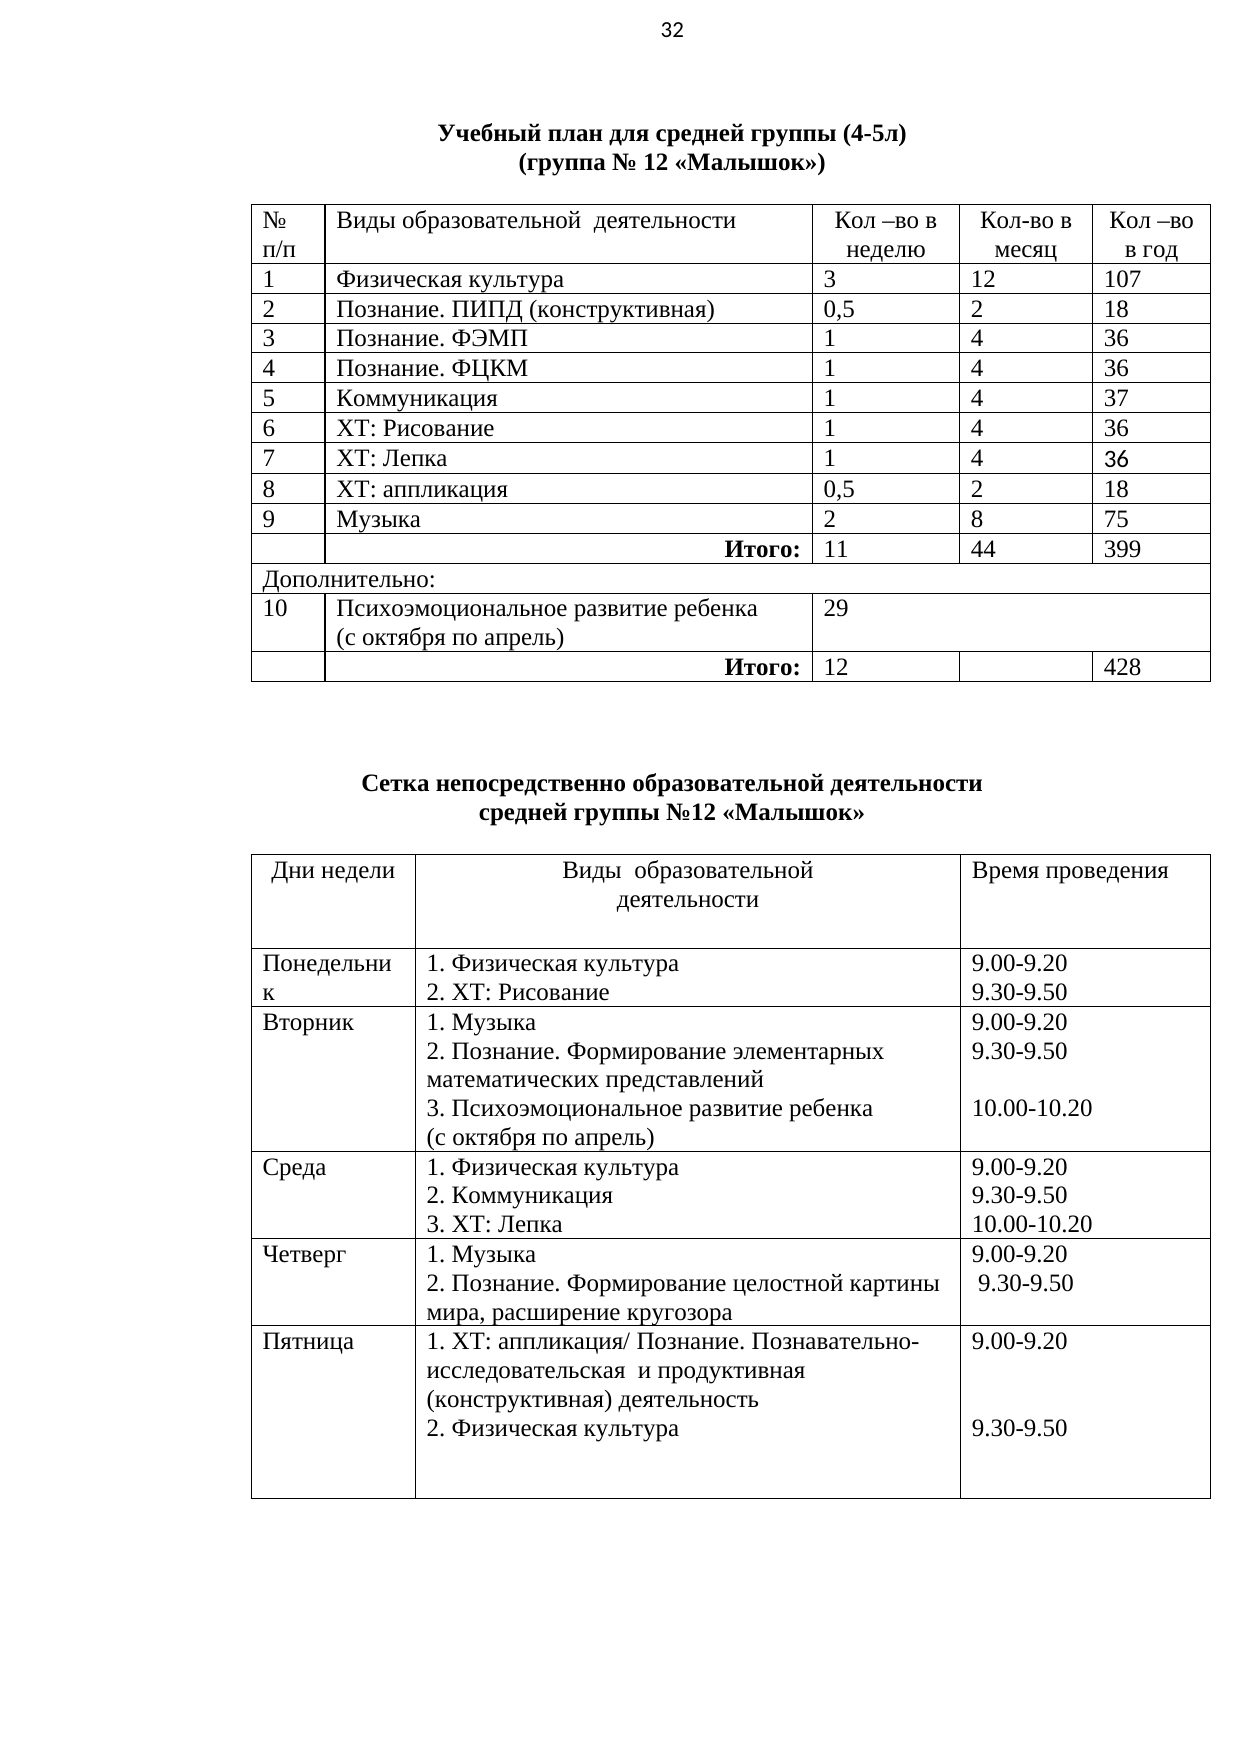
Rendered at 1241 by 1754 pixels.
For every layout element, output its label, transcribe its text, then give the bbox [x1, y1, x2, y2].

table_cell 2 [813, 504, 959, 533]
table_header Время проведения [961, 855, 1210, 947]
table_cell 1. ХТ: аппликация/ Познание. Познавательно-исследовательская и продуктивная (конструктивная) деятельность 2. Физическая культура [416, 1326, 960, 1498]
table_cell 1 [813, 413, 959, 442]
table_cell 12 [960, 264, 1092, 293]
table_cell 3 [252, 324, 324, 352]
table_cell 4 [960, 324, 1092, 352]
table_cell 75 [1093, 504, 1210, 533]
table_cell 1 [252, 264, 324, 293]
table_header № п/п [252, 205, 324, 263]
table_cell 4 [960, 353, 1092, 382]
table_cell Музыка [326, 504, 812, 533]
table_cell 10 [252, 594, 324, 651]
table_cell ХТ: Рисование [326, 413, 812, 442]
table_cell 2 [960, 294, 1092, 322]
table_cell Пятница [252, 1326, 415, 1498]
table_cell 3 [813, 264, 959, 293]
table_cell 9.00-9.20 9.30-9.50 [961, 1239, 1210, 1325]
table_cell 8 [960, 504, 1092, 533]
table_cell Итого: [326, 652, 812, 681]
table_cell [960, 652, 1092, 681]
table_cell Познание. ПИПД (конструктивная) [326, 294, 812, 322]
text (группа № 12 «Малышок») [177, 147, 1167, 176]
text средней группы №12 «Малышок» [177, 797, 1167, 826]
table_cell 37 [1093, 383, 1210, 412]
table_cell 2 [252, 294, 324, 322]
table_cell 5 [252, 383, 324, 412]
table_cell Среда [252, 1152, 415, 1238]
table_cell Итого: [326, 534, 812, 563]
table_cell 6 [252, 413, 324, 442]
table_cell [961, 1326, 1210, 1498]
table_cell 29 [813, 594, 1210, 651]
table_header Виды образовательной деятельности [326, 205, 812, 263]
table_cell 18 [1093, 474, 1210, 503]
table_cell 107 [1093, 264, 1210, 293]
table_cell 36 [1093, 353, 1210, 382]
table_cell 9.00-9.20 9.30-9.50 10.00-10.20 [961, 1152, 1210, 1238]
table_cell Психоэмоциональное развитие ребенка (с октября по апрель) [326, 594, 812, 651]
table_cell 4 [960, 443, 1092, 473]
table_cell 44 [960, 534, 1092, 563]
table_cell ХТ: аппликация [326, 474, 812, 503]
table_cell 11 [813, 534, 959, 563]
table_cell Дополнительно: [252, 564, 1210, 592]
table_cell 36 [1093, 324, 1210, 352]
table_cell 1. Физическая культура 2. Коммуникация 3. ХТ: Лепка [416, 1152, 960, 1238]
table_cell [252, 534, 324, 563]
table_cell Понедельник [252, 949, 415, 1006]
table_cell 36 [1093, 413, 1210, 442]
table_cell 9.00-9.20 9.30-9.50 [961, 949, 1210, 1006]
table_cell Коммуникация [326, 383, 812, 412]
table_cell 399 [1093, 534, 1210, 563]
text Учебный план для средней группы (4-5л) [177, 118, 1167, 147]
text Сетка непосредственно образовательной деятельности [177, 768, 1167, 797]
table_cell 4 [960, 413, 1092, 442]
table_header Виды образовательной деятельности [416, 855, 960, 947]
table_cell 1 [813, 383, 959, 412]
table_cell 428 [1093, 652, 1210, 681]
table_cell Вторник [252, 1007, 415, 1151]
table_cell 2 [960, 474, 1092, 503]
table_cell 12 [813, 652, 959, 681]
table_cell 9 [252, 504, 324, 533]
table_header Дни недели [252, 855, 415, 947]
table_cell 1. Музыка 2. Познание. Формирование целостной картины мира, расширение кругозора [416, 1239, 960, 1325]
table_cell 1. Музыка 2. Познание. Формирование элементарных математических представлений 3. Психоэмоциональное развитие ребенка (с октября по апрель) [416, 1007, 960, 1151]
table_cell 0,5 [813, 474, 959, 503]
table_cell Познание. ФЦКМ [326, 353, 812, 382]
table_header Кол-во в месяц [960, 205, 1092, 263]
table_cell 1 [813, 353, 959, 382]
table_cell 8 [252, 474, 324, 503]
table_cell 1 [813, 443, 959, 473]
table_cell 4 [960, 383, 1092, 412]
table_cell 1 [813, 324, 959, 352]
table_cell 0,5 [813, 294, 959, 322]
table_header Кол –во в год [1093, 205, 1210, 263]
table_header Кол –во в неделю [813, 205, 959, 263]
table_cell 1. Физическая культура 2. ХТ: Рисование [416, 949, 960, 1006]
table_cell 4 [252, 353, 324, 382]
table_cell [252, 652, 324, 681]
table_cell ХТ: Лепка [326, 443, 812, 473]
table_cell 36 [1093, 443, 1210, 473]
table_cell 9.00-9.20 9.30-9.50 10.00-10.20 [961, 1007, 1210, 1151]
table_cell Познание. ФЭМП [326, 324, 812, 352]
table_cell Физическая культура [326, 264, 812, 293]
table_cell 18 [1093, 294, 1210, 322]
table_cell Четверг [252, 1239, 415, 1325]
table_cell 7 [252, 443, 324, 473]
